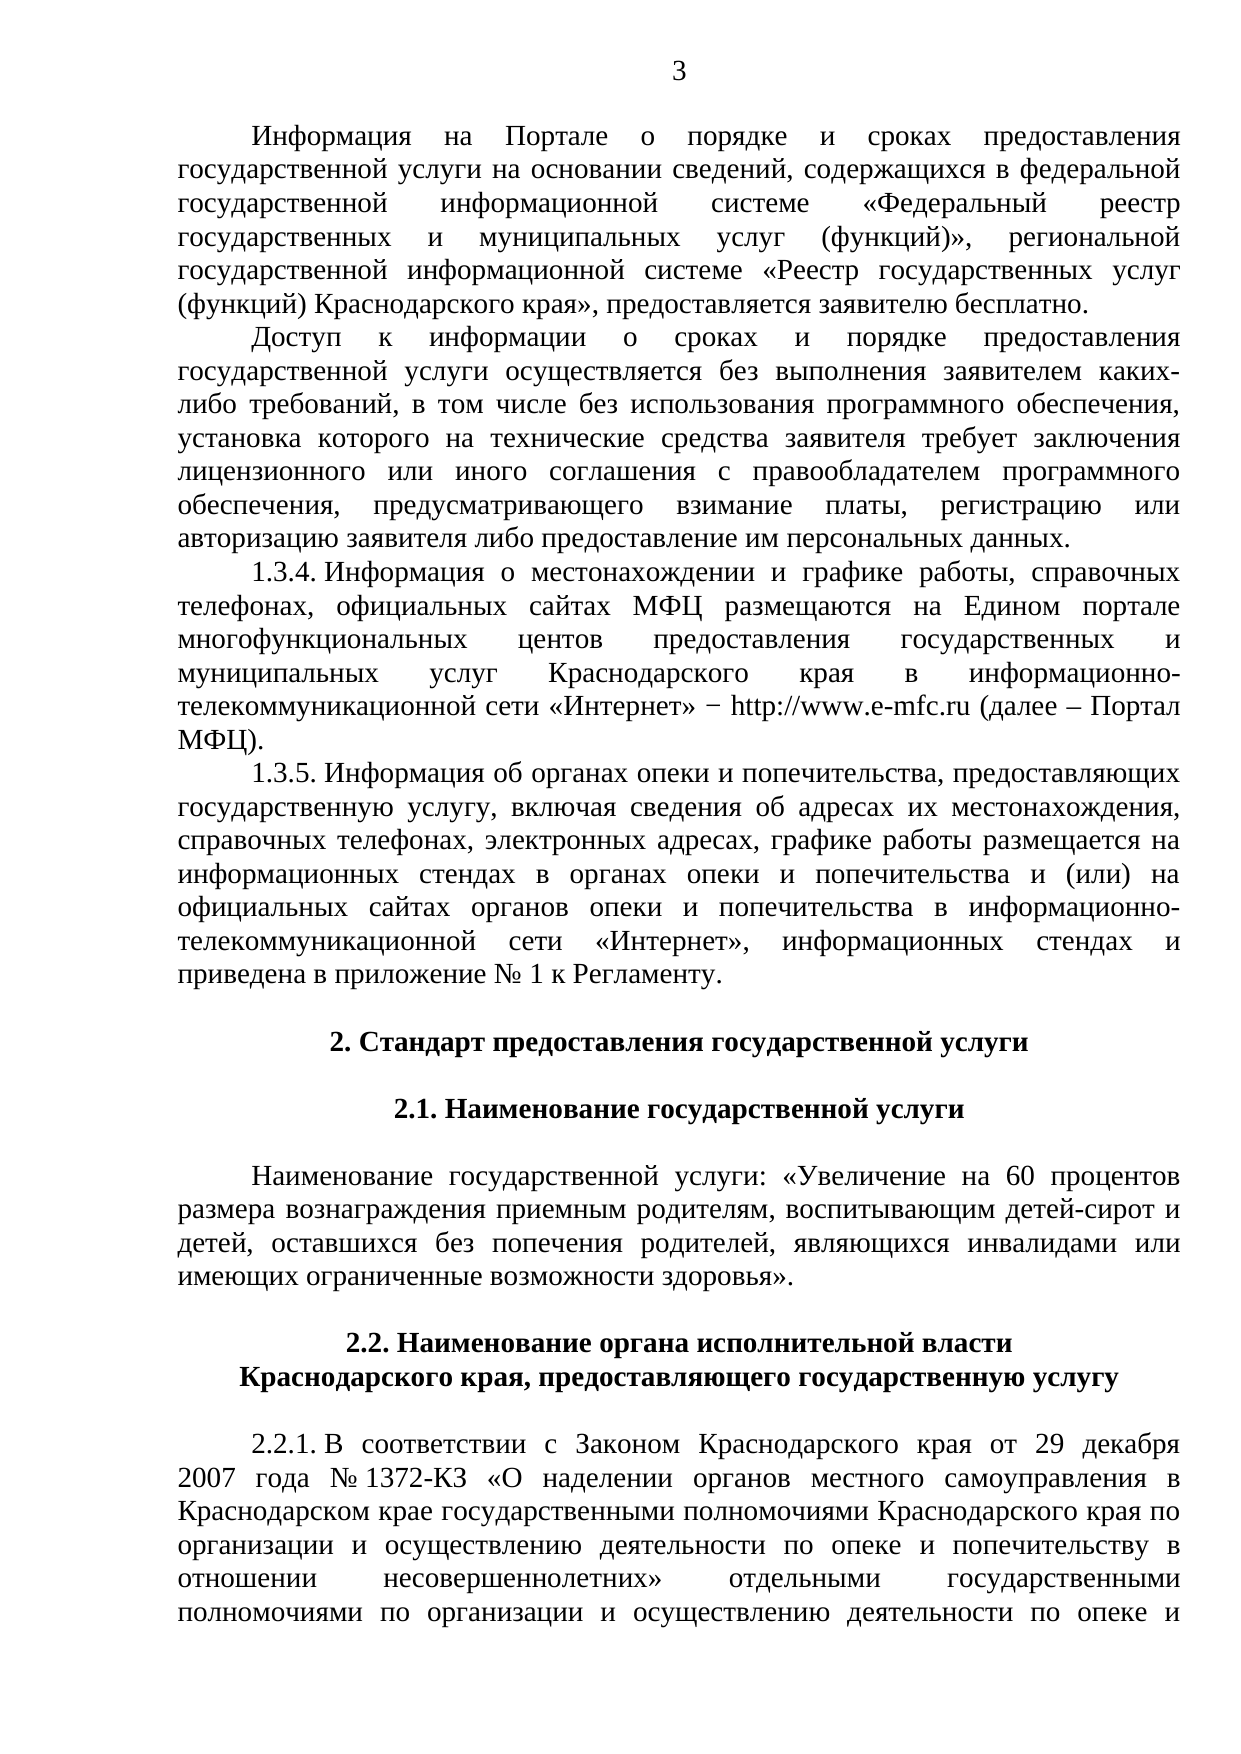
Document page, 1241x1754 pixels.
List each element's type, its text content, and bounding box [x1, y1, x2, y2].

text 1.3.4. Информация о местонахождении и графике работы, справочных телефонах, официальных сайтах МФЦ размещаются на Едином портале многофункциональных центов предоставления государственных и муниципальных услуг Краснодарского края в информационно-телекоммуникационной сети «Интернет» − http://www.e-mfc.ru (далее – Портал МФЦ). [177, 554, 1181, 755]
text Краснодарского края, предоставляющего государственную услугу [177, 1359, 1181, 1393]
text Информация на Портале о порядке и сроках предоставления государственной услуги на основании сведений, содержащихся в федеральной государственной информационной системе «Федеральный реестр государственных и муниципальных услуг (функций)», региональной государственной информационной системе «Реестр государственных услуг (функций) Краснодарского края», предоставляется заявителю бесплатно. [177, 118, 1181, 319]
text 2.2. Наименование органа исполнительной власти [177, 1326, 1181, 1359]
text 2.1. Наименование государственной услуги [177, 1091, 1181, 1124]
text 1.3.5. Информация об органах опеки и попечительства, предоставляющих государственную услугу, включая сведения об адресах их местонахождения, справочных телефонах, электронных адресах, графике работы размещается на информационных стендах в органах опеки и попечительства и (или) на официальных сайтах органов опеки и попечительства в информационно-телекоммуникационной сети «Интернет», информационных стендах и приведена в приложение № 1 к Регламенту. [177, 755, 1181, 990]
text Доступ к информации о сроках и порядке предоставления государственной услуги осуществляется без выполнения заявителем каких-либо требований, в том числе без использования программного обеспечения, установка которого на технические средства заявителя требует заключения лицензионного или иного соглашения с правообладателем программного обеспечения, предусматривающего взимание платы, регистрацию или авторизацию заявителя либо предоставление им персональных данных. [177, 319, 1181, 554]
text Наименование государственной услуги: «Увеличение на 60 процентов размера вознаграждения приемным родителям, воспитывающим детей-сирот и детей, оставшихся без попечения родителей, являющихся инвалидами или имеющих ограниченные возможности здоровья». [177, 1158, 1181, 1292]
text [177, 1426, 1181, 1627]
text 2. Стандарт предоставления государственной услуги [177, 1024, 1181, 1057]
